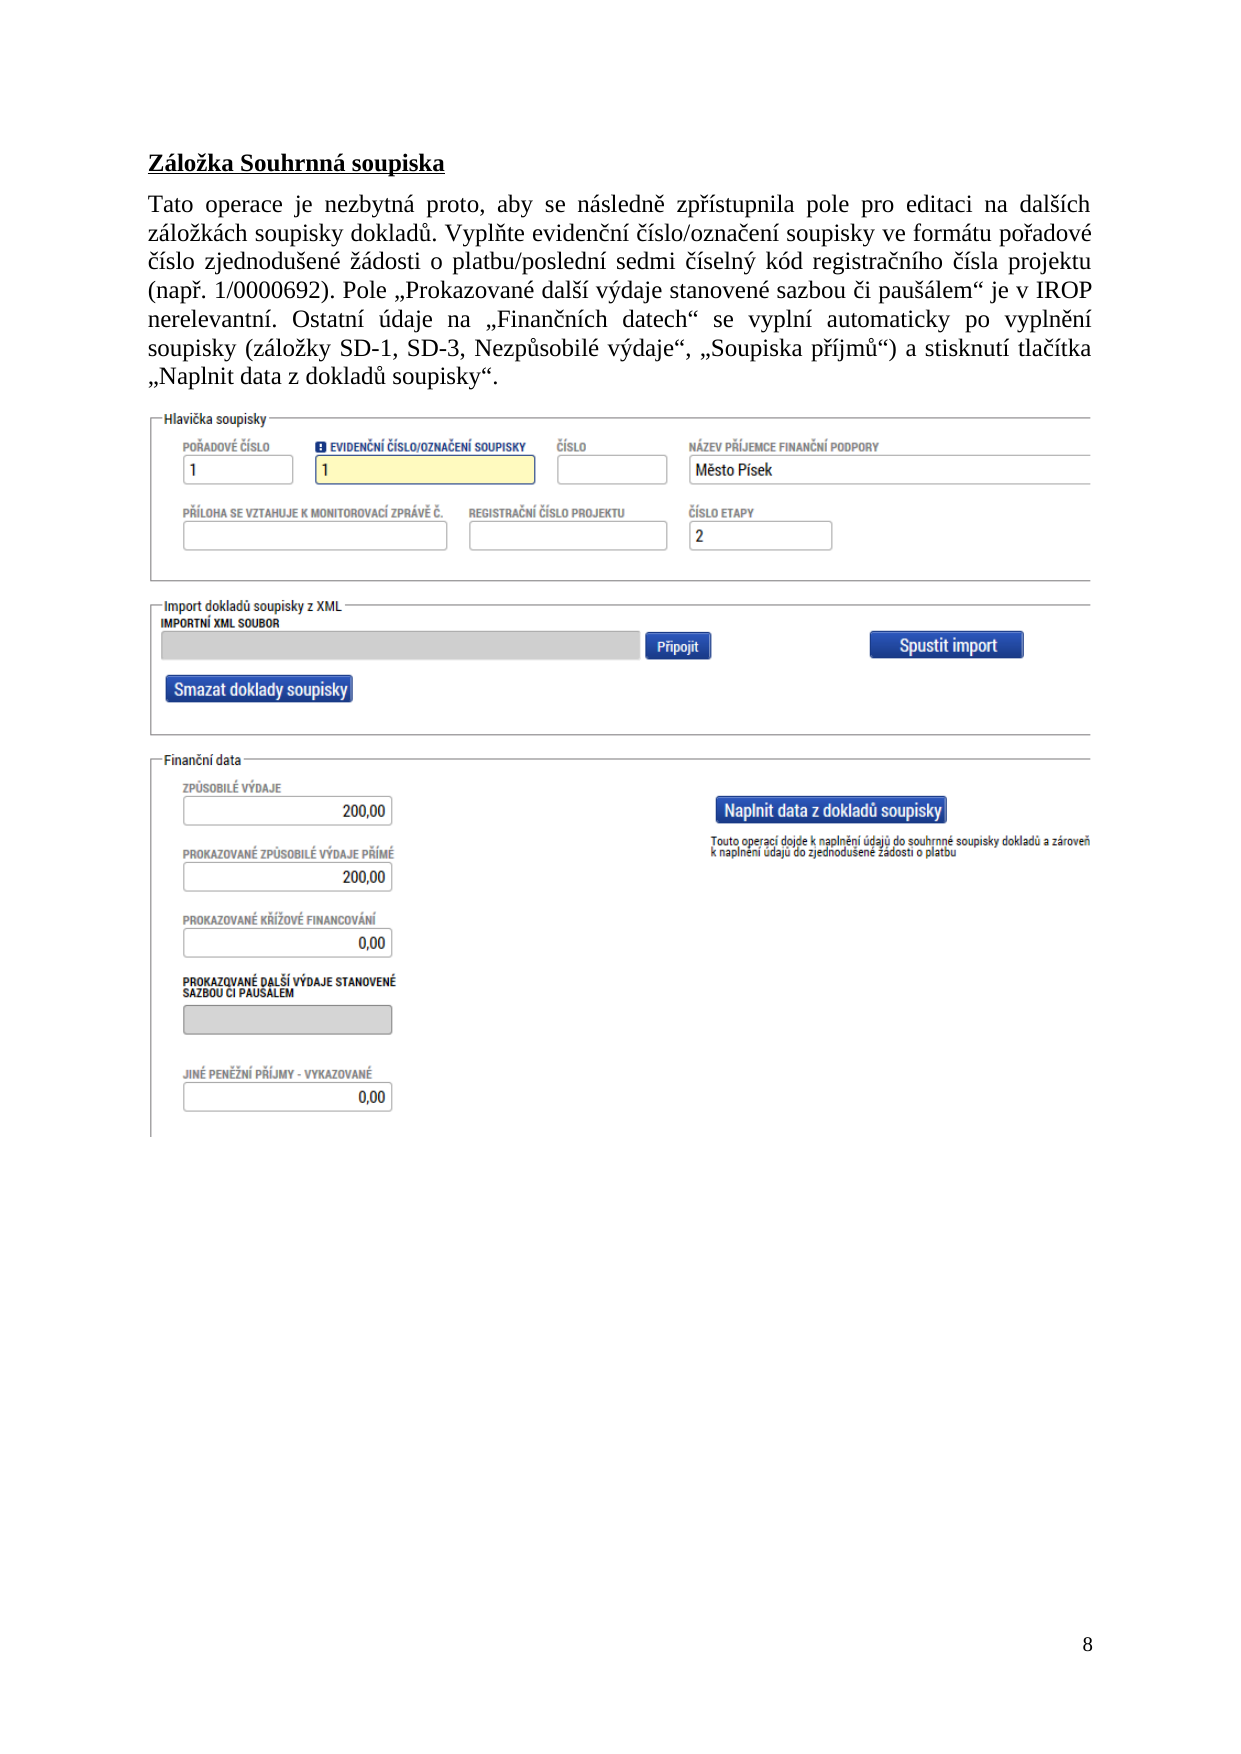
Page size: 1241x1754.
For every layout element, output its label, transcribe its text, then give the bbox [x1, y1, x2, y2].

text Tato operace je nezbytná proto, aby se následně zpřístupnila pole pro editaci na dalších záložkách soupisky dokladů. Vyplňte evidenční číslo/označení soupisky ve formátu pořadové číslo zjednodušené žádosti o platbu/poslední sedmi číselný kód registračního čísla projektu (např. 1/0000692). Pole „Prokazované další výdaje stanovené sazbou či paušálem“ je v IROP nerelevantní. Ostatní údaje na „Finančních datech“ se vyplní automaticky po vyplnění soupisky (záložky SD-1, SD-3, Nezpůsobilé výdaje“, „Soupiska příjmů“) a stisknutí tlačítka „Naplnit data z dokladů soupisky“. [148, 189, 1092, 390]
picture [147, 402, 1091, 1137]
subtitle Záložka Souhrnná soupiska [148, 148, 1092, 176]
